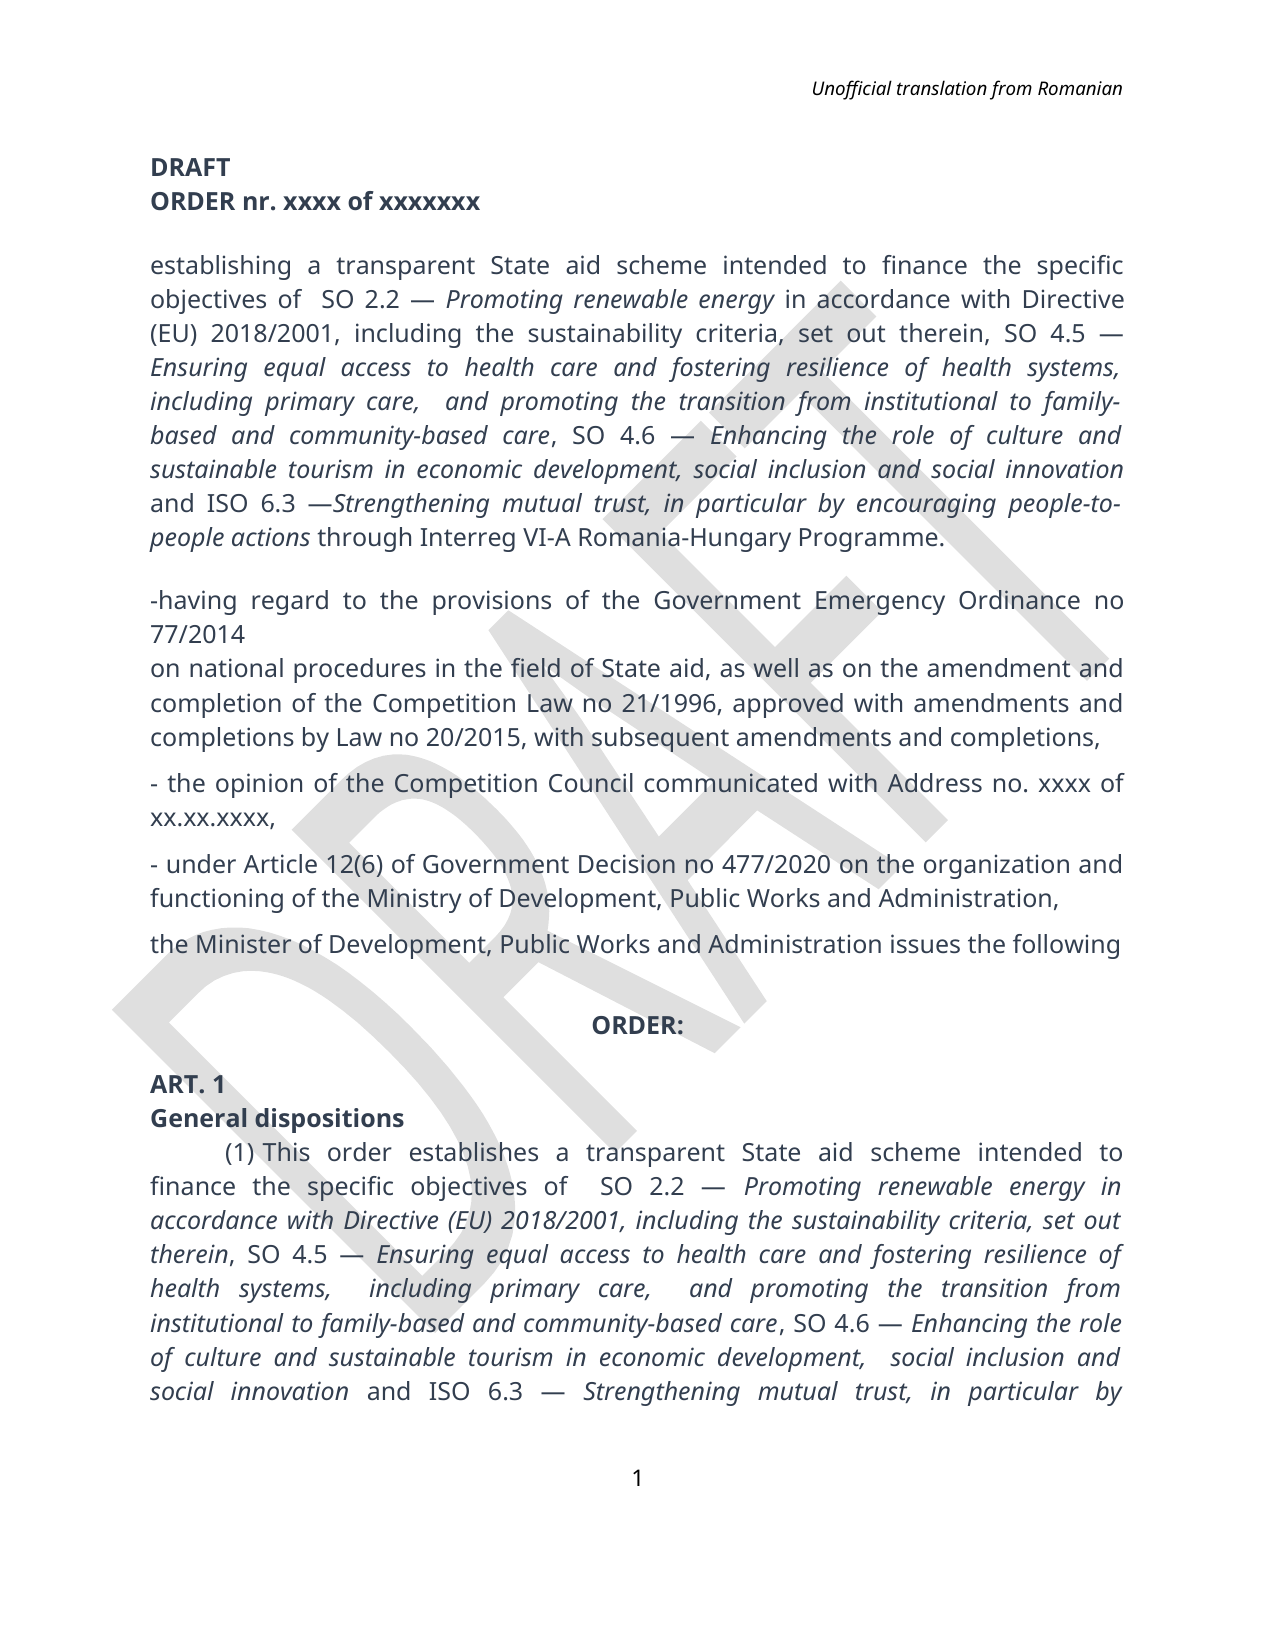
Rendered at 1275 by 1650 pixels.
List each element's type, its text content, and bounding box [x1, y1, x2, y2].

text -having regard to the provisions of the Government Emergency Ordinance no 77/2014 [150, 583, 1125, 651]
text ORDER: [150, 1008, 1125, 1042]
text General dispositions [150, 1101, 1125, 1135]
text DRAFT ﻿ [150, 150, 1125, 184]
text - the opinion of the Competition Council communicated with Address no. xxxx of xx.xx.xxxx, [150, 766, 1125, 834]
text ORDER nr. xxxx of xxxxxxx [150, 184, 1125, 218]
text - under Article 12(6) of Government Decision no 477/2020 on the organization and functioning of the Ministry of Development, Public Works and Administration, [150, 846, 1125, 914]
text establishing a transparent State aid scheme intended to finance the specific objectives of SO 2.2 — Promoting renewable energy in accordance with Directive (EU) 2018/2001, including the sustainability criteria, set out therein, SO 4.5 — Ensuring equal access to health care and fostering resilience of health systems, including primary care, and promoting the transition from institutional to family-based and community-based care, SO 4.6 — Enhancing the role of culture and sustainable tourism in economic development, social inclusion and social innovation and ISO 6.3 —Strengthening mutual trust, in particular by encouraging people-to-people actions through Interreg VI-A Romania-Hungary Programme. [150, 247, 1125, 554]
text ART. 1 [150, 1067, 1125, 1101]
text the Minister of Development, Public Works and Administration issues the following [150, 927, 1125, 961]
text on national procedures in the field of State aid, as well as on the amendment and completion of the Competition Law no 21/1996, approved with amendments and completions by Law no 20/2015, with subsequent amendments and completions, [150, 651, 1125, 753]
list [150, 1135, 1125, 1407]
